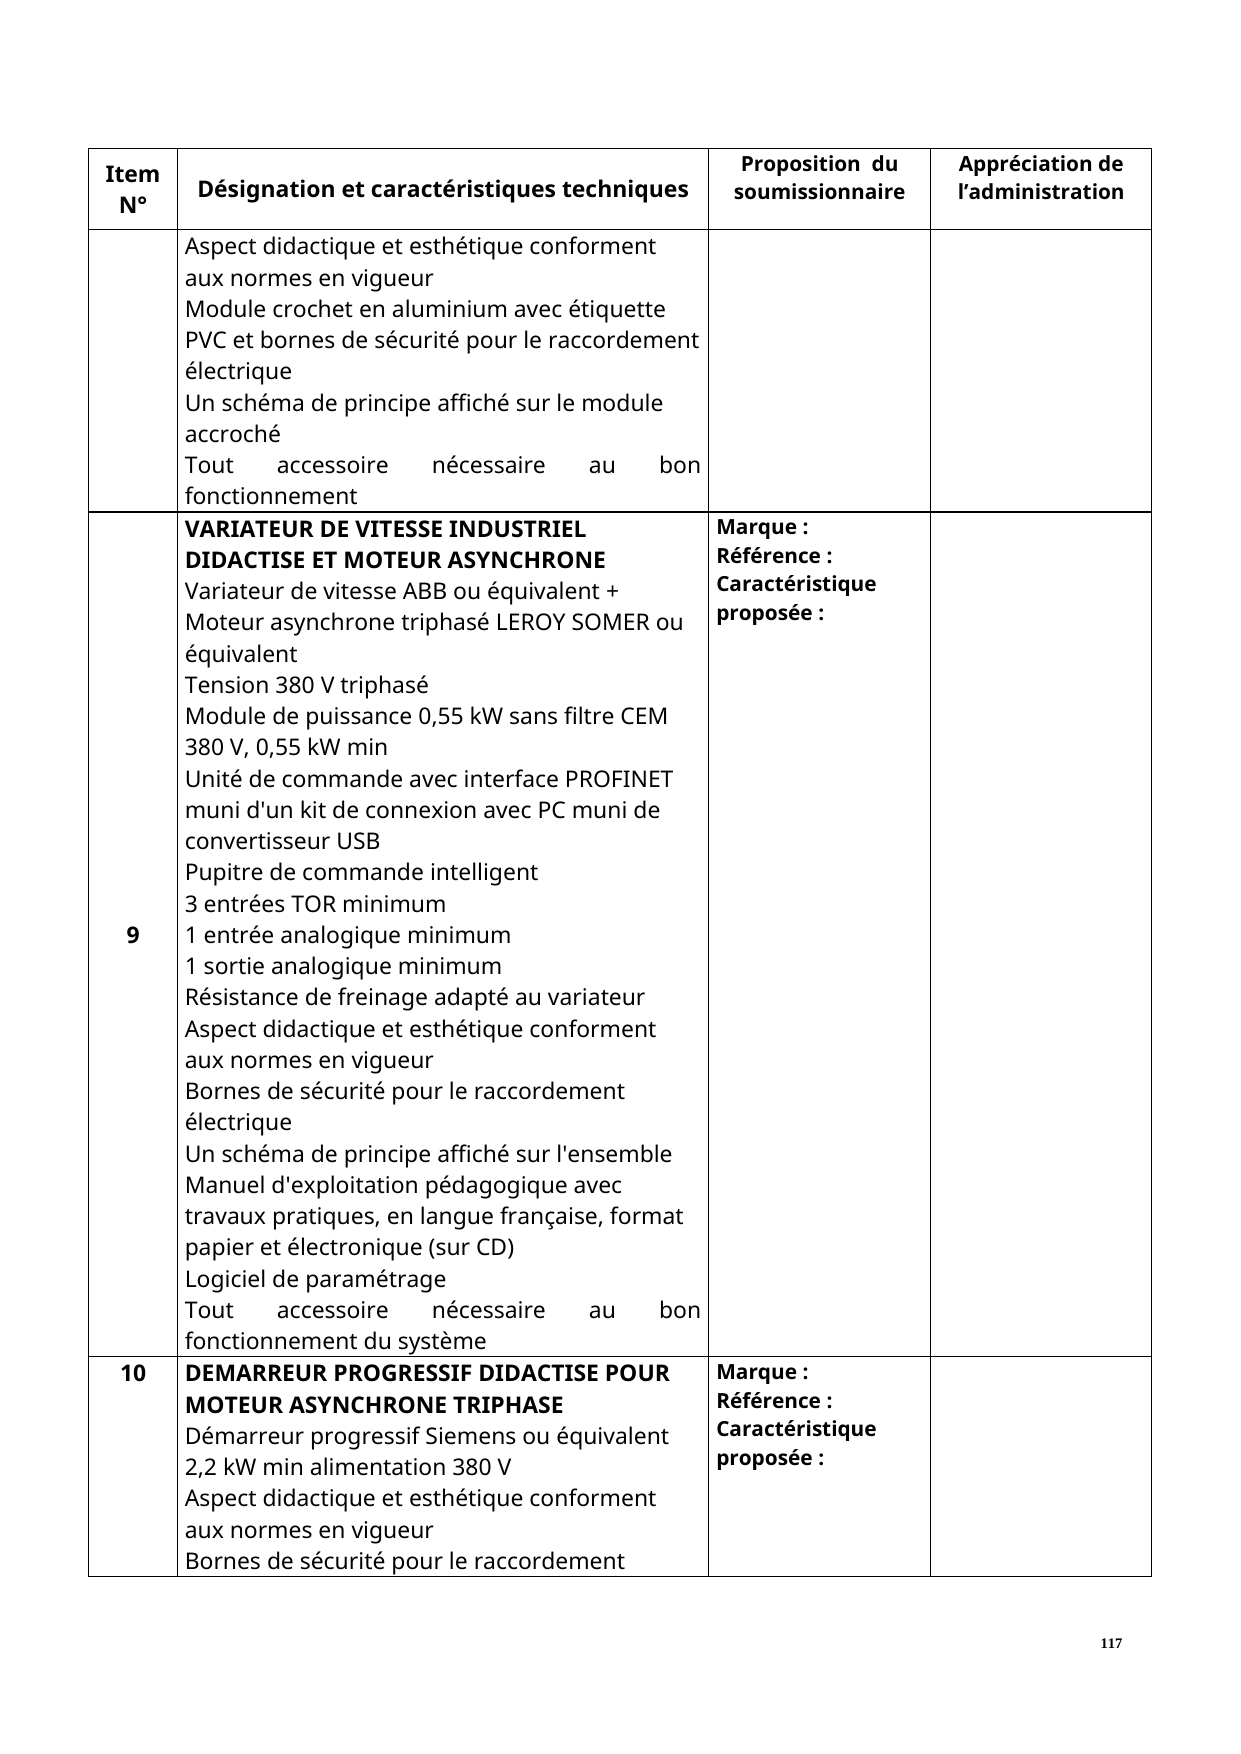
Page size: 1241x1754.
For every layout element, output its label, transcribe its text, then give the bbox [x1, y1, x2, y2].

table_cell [709, 230, 930, 511]
table_cell VARIATEUR DE VITESSE INDUSTRIEL DIDACTISE ET MOTEUR ASYNCHRONE Variateur de vitesse ABB ou équivalent + Moteur asynchrone triphasé LEROY SOMER ou équivalent Tension 380 V triphasé Module de puissance 0,55 kW sans filtre CEM 380 V, 0,55 kW min Unité de commande avec interface PROFINET muni d'un kit de connexion avec PC muni de convertisseur USB Pupitre de commande intelligent 3 entrées TOR minimum 1 entrée analogique minimum 1 sortie analogique minimum Résistance de freinage adapté au variateur Aspect didactique et esthétique conforment aux normes en vigueur Bornes de sécurité pour le raccordement électrique Un schéma de principe affiché sur l'ensemble Manuel d'exploitation pédagogique avec travaux pratiques, en langue française, format papier et électronique (sur CD) Logiciel de paramétrage Tout accessoire nécessaire au bon fonctionnement du système [178, 513, 708, 1356]
table_header Item N° [89, 149, 177, 229]
table_cell [931, 513, 1151, 1356]
table_cell 8 [89, 230, 177, 511]
table_header Proposition du soumissionnaire [709, 149, 930, 229]
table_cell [178, 1357, 708, 1576]
table_cell 9 [89, 513, 177, 1356]
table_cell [178, 230, 708, 511]
table_cell 10 [89, 1357, 177, 1576]
table_cell [931, 1357, 1151, 1576]
table_header Désignation et caractéristiques techniques [178, 149, 708, 229]
table_cell [931, 230, 1151, 511]
table_header Appréciation de l’administration [931, 149, 1151, 229]
table_cell Marque : Référence : Caractéristique proposée : [709, 513, 930, 1356]
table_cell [709, 1357, 930, 1576]
